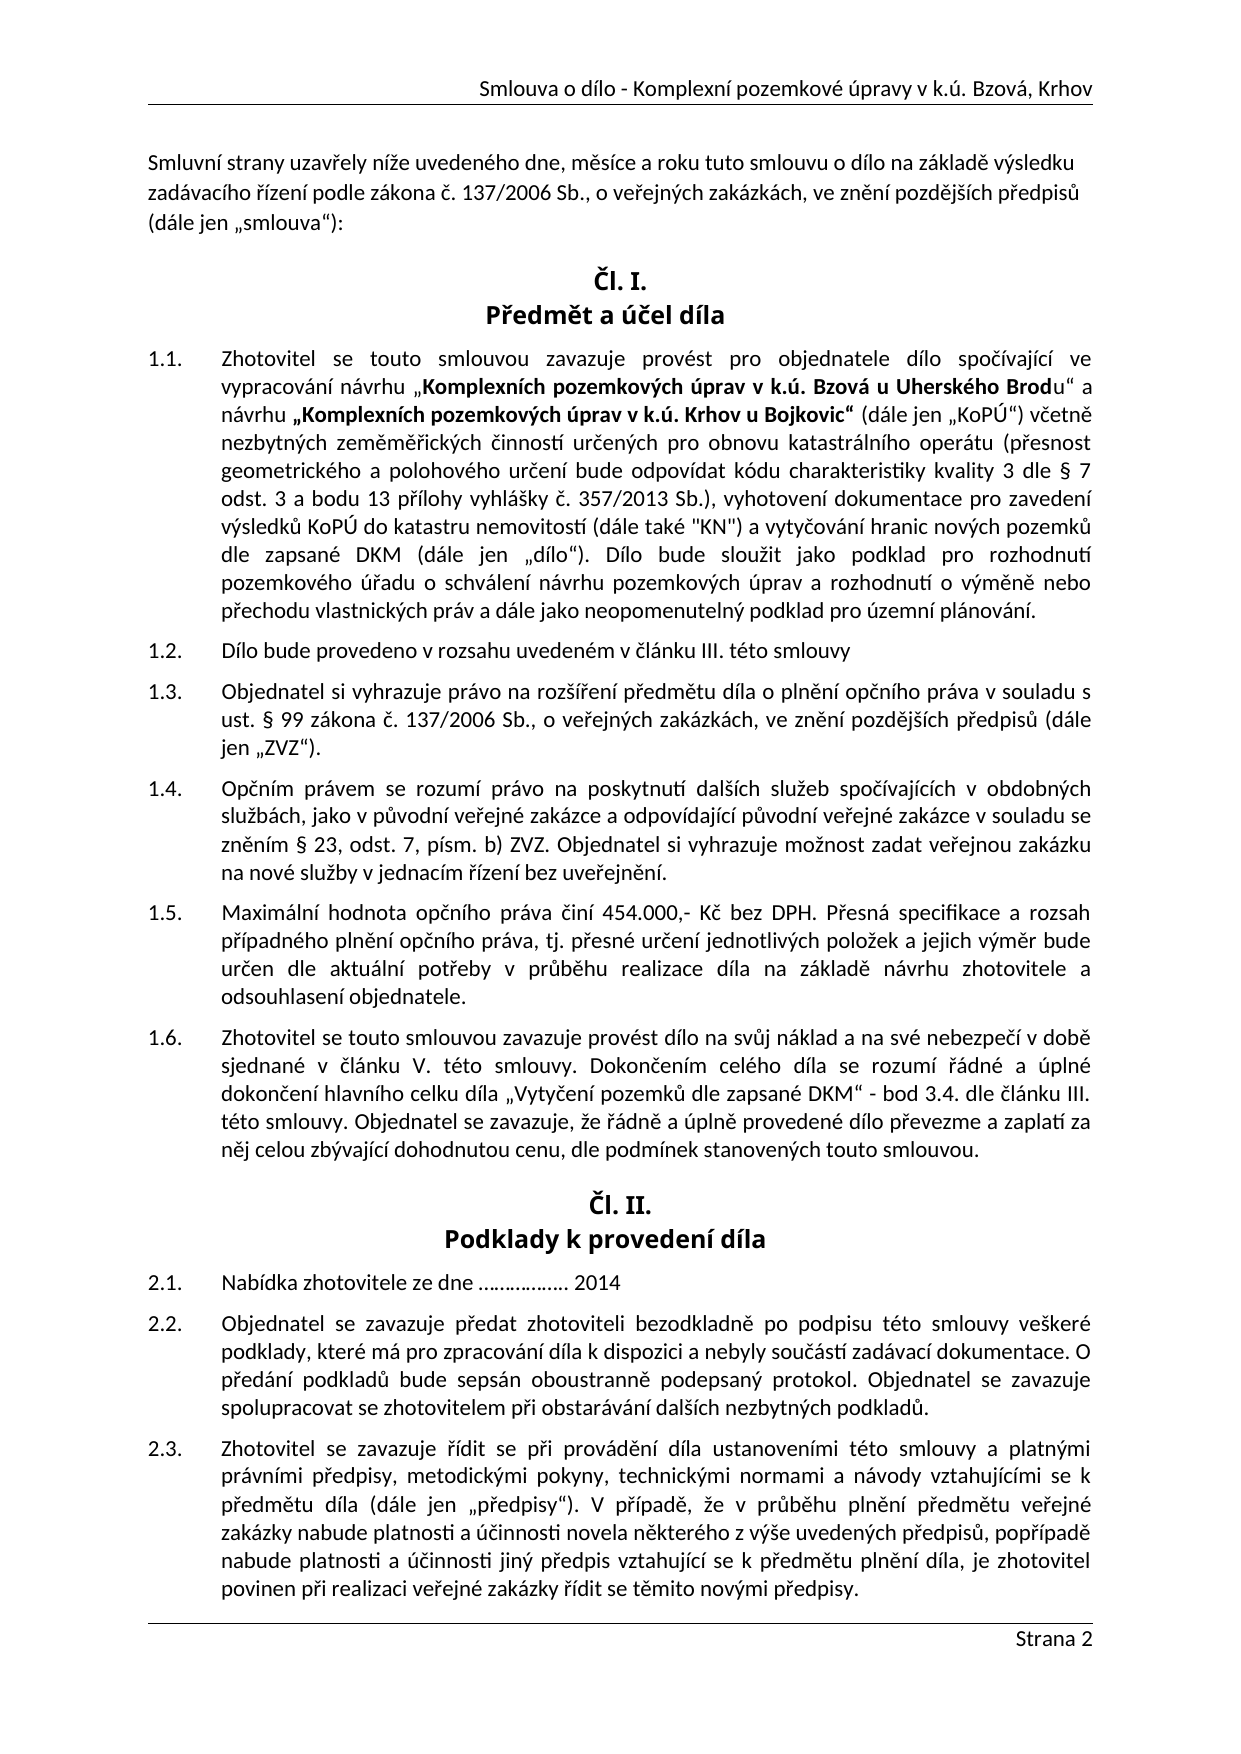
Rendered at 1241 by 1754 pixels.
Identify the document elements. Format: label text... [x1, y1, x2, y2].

subtitle Čl. II. Podklady k provedení díla [118, 1188, 1093, 1256]
text Nabídka zhotovitele ze dne …………….. 2014 [148, 1268, 1093, 1297]
text Dílo bude provedeno v rozsahu uvedeném v článku III. této smlouvy [148, 637, 1093, 664]
text Zhotovitel se touto smlouvou zavazuje provést dílo na svůj náklad a na své nebezpečí v době sjednané v článku V. této smlouvy. Dokončením celého díla se rozumí řádné a úplné dokončení hlavního celku díla „Vytyčení pozemků dle zapsané DKM“ - bod 3.4. dle článku III. této smlouvy. Objednatel se zavazuje, že řádně a úplně provedené dílo převezme a zaplatí za něj celou zbývající dohodnutou cenu, dle podmínek stanovených touto smlouvou. [148, 1023, 1093, 1163]
text Zhotovitel se zavazuje řídit se při provádění díla ustanoveními této smlouvy a platnými právními předpisy, metodickými pokyny, technickými normami a návody vztahujícími se k předmětu díla (dále jen „předpisy“). V případě, že v průběhu plnění předmětu veřejné zakázky nabude platnosti a účinnosti novela některého z výše uvedených předpisů, popřípadě nabude platnosti a účinnosti jiný předpis vztahující se k předmětu plnění díla, je zhotovitel povinen při realizaci veřejné zakázky řídit se těmito novými předpisy. [148, 1434, 1093, 1602]
text Zhotovitel se touto smlouvou zavazuje provést pro objednatele dílo spočívající ve vypracování návrhu „Komplexních pozemkových úprav v k.ú. Bzová u Uherského Brodu“ a návrhu „Komplexních pozemkových úprav v k.ú. Krhov u Bojkovic“ (dále jen „KoPÚ“) včetně nezbytných zeměměřických činností určených pro obnovu katastrálního operátu (přesnost geometrického a polohového určení bude odpovídat kódu charakteristiky kvality 3 dle § 7 odst. 3 a bodu 13 přílohy vyhlášky č. 357/2013 Sb.), vyhotovení dokumentace pro zavedení výsledků KoPÚ do katastru nemovitostí (dále také "KN") a vytyčování hranic nových pozemků dle zapsané DKM (dále jen „dílo“). Dílo bude sloužit jako podklad pro rozhodnutí pozemkového úřadu o schválení návrhu pozemkových úprav a rozhodnutí o výměně nebo přechodu vlastnických práv a dále jako neopomenutelný podklad pro územní plánování. [148, 344, 1093, 624]
text Objednatel se zavazuje předat zhotoviteli bezodkladně po podpisu této smlouvy veškeré podklady, které má pro zpracování díla k dispozici a nebyly součástí zadávací dokumentace. O předání podkladů bude sepsán oboustranně podepsaný protokol. Objednatel se zavazuje spolupracovat se zhotovitelem při obstarávání dalších nezbytných podkladů. [148, 1309, 1093, 1421]
text Smluvní strany uzavřely níže uvedeného dne, měsíce a roku tuto smlouvu o dílo na základě výsledku zadávacího řízení podle zákona č. 137/2006 Sb., o veřejných zakázkách, ve znění pozdějších předpisů (dále jen „smlouva“): [148, 148, 1093, 236]
text Objednatel si vyhrazuje právo na rozšíření předmětu díla o plnění opčního práva v souladu s ust. § 99 zákona č. 137/2006 Sb., o veřejných zakázkách, ve znění pozdějších předpisů (dále jen „ZVZ“). [148, 677, 1093, 761]
text Maximální hodnota opčního práva činí 454.000,- Kč bez DPH. Přesná specifikace a rozsah případného plnění opčního práva, tj. přesné určení jednotlivých položek a jejich výměr bude určen dle aktuální potřeby v průběhu realizace díla na základě návrhu zhotovitele a odsouhlasení objednatele. [148, 898, 1093, 1010]
subtitle Čl. I. Předmět a účel díla [118, 263, 1093, 331]
text Opčním právem se rozumí právo na poskytnutí dalších služeb spočívajících v obdobných službách, jako v původní veřejné zakázce a odpovídající původní veřejné zakázce v souladu se zněním § 23, odst. 7, písm. b) ZVZ. Objednatel si vyhrazuje možnost zadat veřejnou zakázku na nové služby v jednacím řízení bez uveřejnění. [148, 774, 1093, 886]
